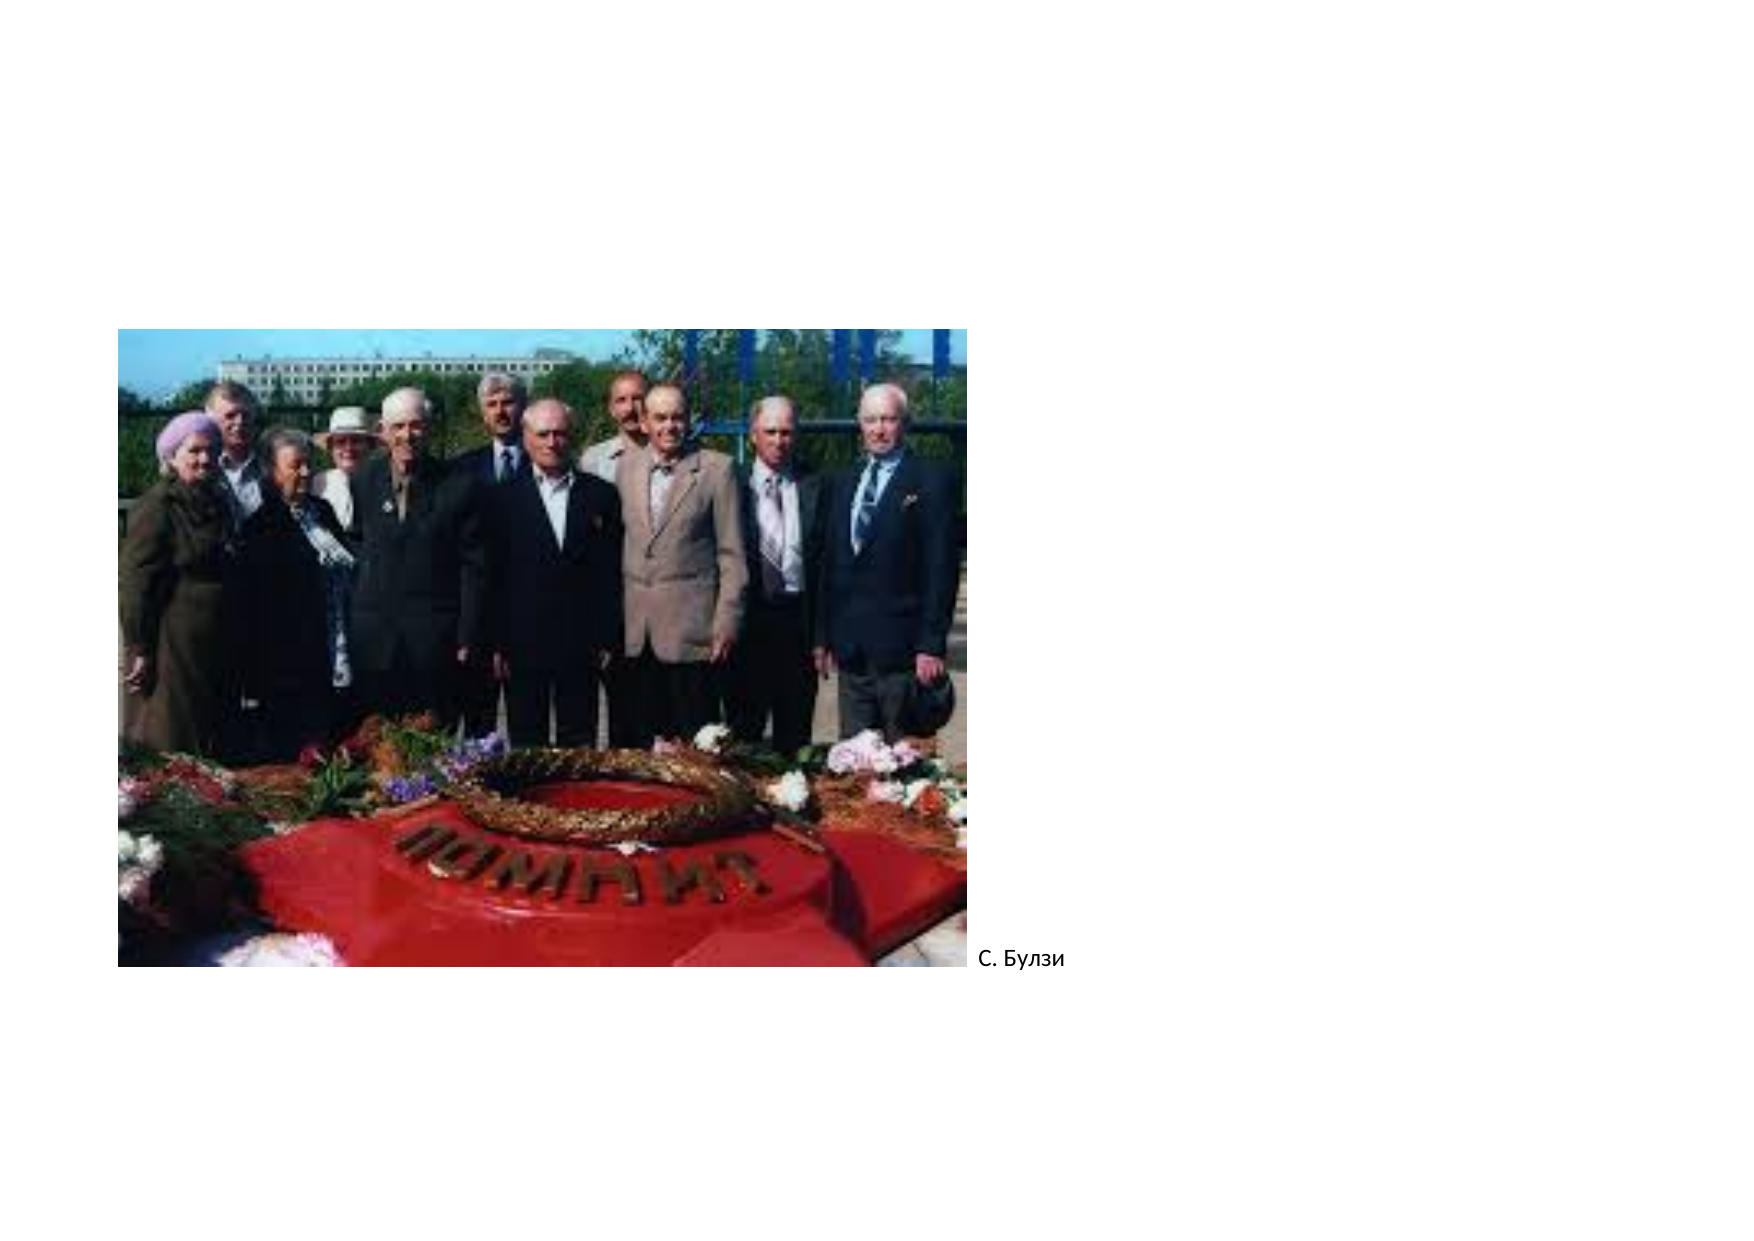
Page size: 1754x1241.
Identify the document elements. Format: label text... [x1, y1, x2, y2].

picture [118, 329, 967, 967]
